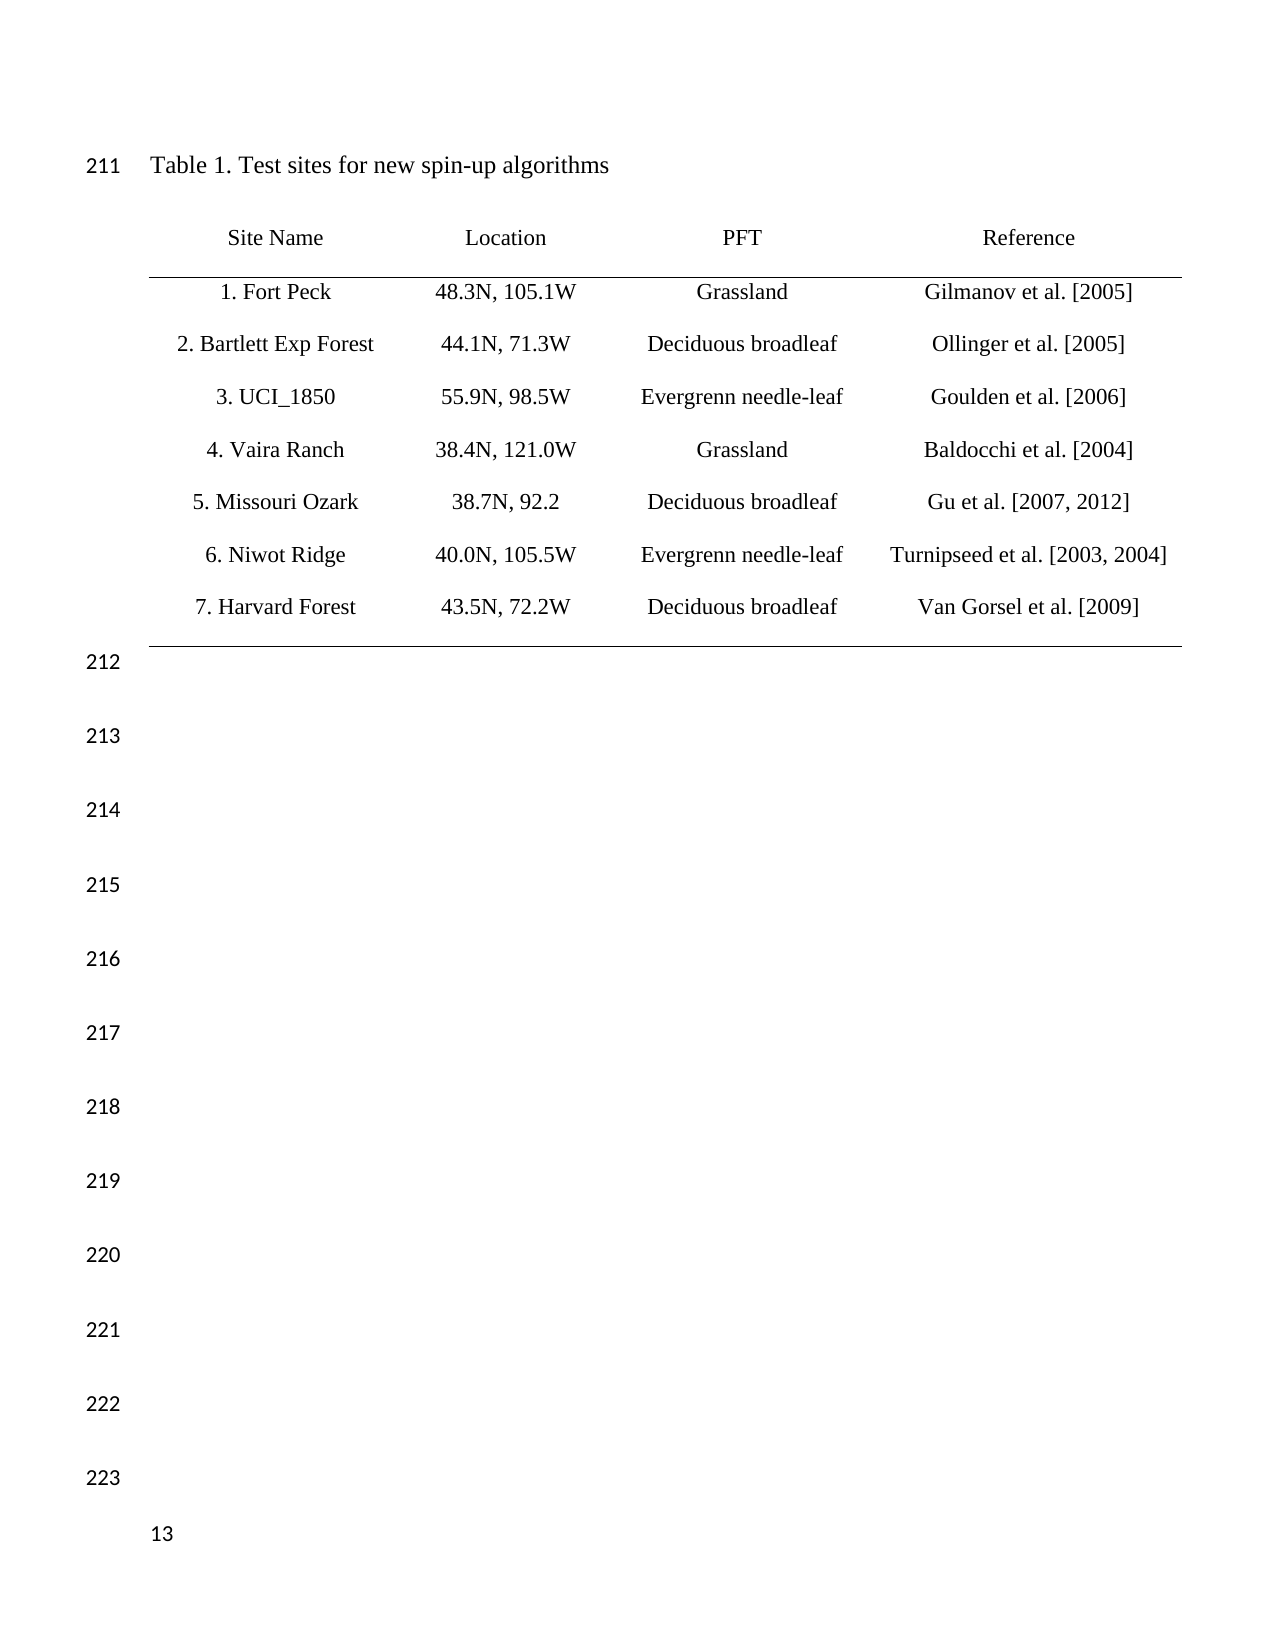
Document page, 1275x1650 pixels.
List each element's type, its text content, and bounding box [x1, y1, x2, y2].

table_cell Van Gorsel et al. [2009] [875, 594, 1182, 646]
table_cell 43.5N, 72.2W [403, 594, 609, 646]
table_cell Gu et al. [2007, 2012] [875, 488, 1182, 541]
table_cell 40.0N, 105.5W [403, 541, 609, 593]
table_cell 44.1N, 71.3W [403, 330, 609, 383]
table_cell Deciduous broadleaf [609, 594, 875, 646]
table_header Site Name [149, 224, 403, 277]
table_cell Evergrenn needle-leaf [609, 541, 875, 593]
table_cell Turnipseed et al. [2003, 2004] [875, 541, 1182, 593]
table_cell Goulden et al. [2006] [875, 383, 1182, 436]
table_header Location [403, 224, 609, 277]
table_cell 4. Vaira Ranch [149, 436, 403, 488]
table_cell 2. Bartlett Exp Forest [149, 330, 403, 383]
text Table 1. Test sites for new spin-up algorithms [150, 150, 1125, 179]
table_cell Evergrenn needle-leaf [609, 383, 875, 436]
table_cell Gilmanov et al. [2005] [875, 278, 1182, 330]
table_header PFT [609, 224, 875, 277]
table_cell 48.3N, 105.1W [403, 278, 609, 330]
table_cell 38.4N, 121.0W [403, 436, 609, 488]
table_cell 6. Niwot Ridge [149, 541, 403, 593]
table_cell 3. UCI_1850 [149, 383, 403, 436]
table_cell Deciduous broadleaf [609, 488, 875, 541]
table_cell 38.7N, 92.2 [403, 488, 609, 541]
table_header Reference [875, 224, 1182, 277]
table_cell Grassland [609, 278, 875, 330]
table_cell Grassland [609, 436, 875, 488]
table_cell Deciduous broadleaf [609, 330, 875, 383]
table_cell 7. Harvard Forest [149, 594, 403, 646]
table_cell 5. Missouri Ozark [149, 488, 403, 541]
table_cell Ollinger et al. [2005] [875, 330, 1182, 383]
table_cell 55.9N, 98.5W [403, 383, 609, 436]
table_cell Baldocchi et al. [2004] [875, 436, 1182, 488]
table_cell 1. Fort Peck [149, 278, 403, 330]
